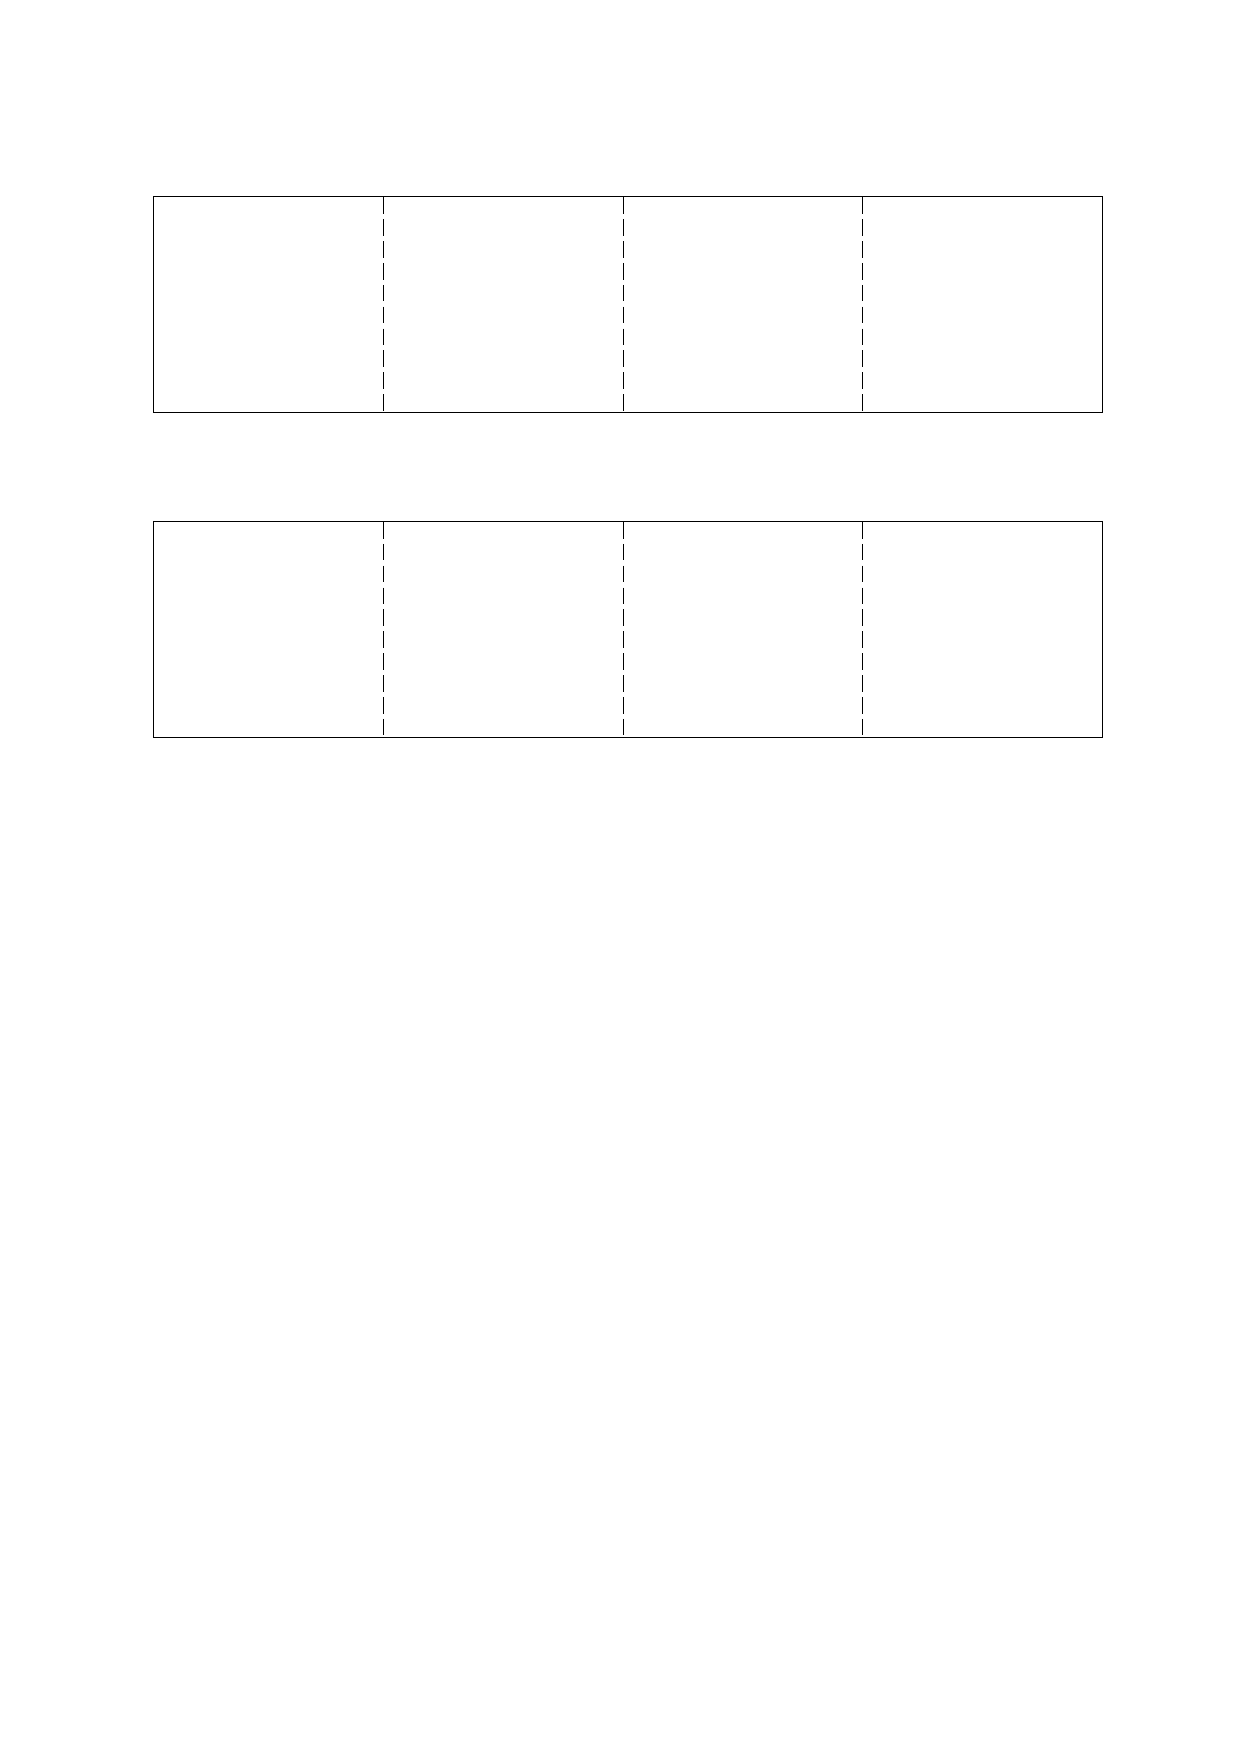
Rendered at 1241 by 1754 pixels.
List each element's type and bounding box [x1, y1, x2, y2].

table_header [154, 197, 383, 412]
table_header [623, 197, 863, 412]
table_header [383, 522, 623, 737]
table_header [623, 522, 863, 737]
table_header [154, 522, 383, 737]
table_header [863, 197, 1102, 412]
table_header [383, 197, 623, 412]
table_header [863, 522, 1102, 737]
